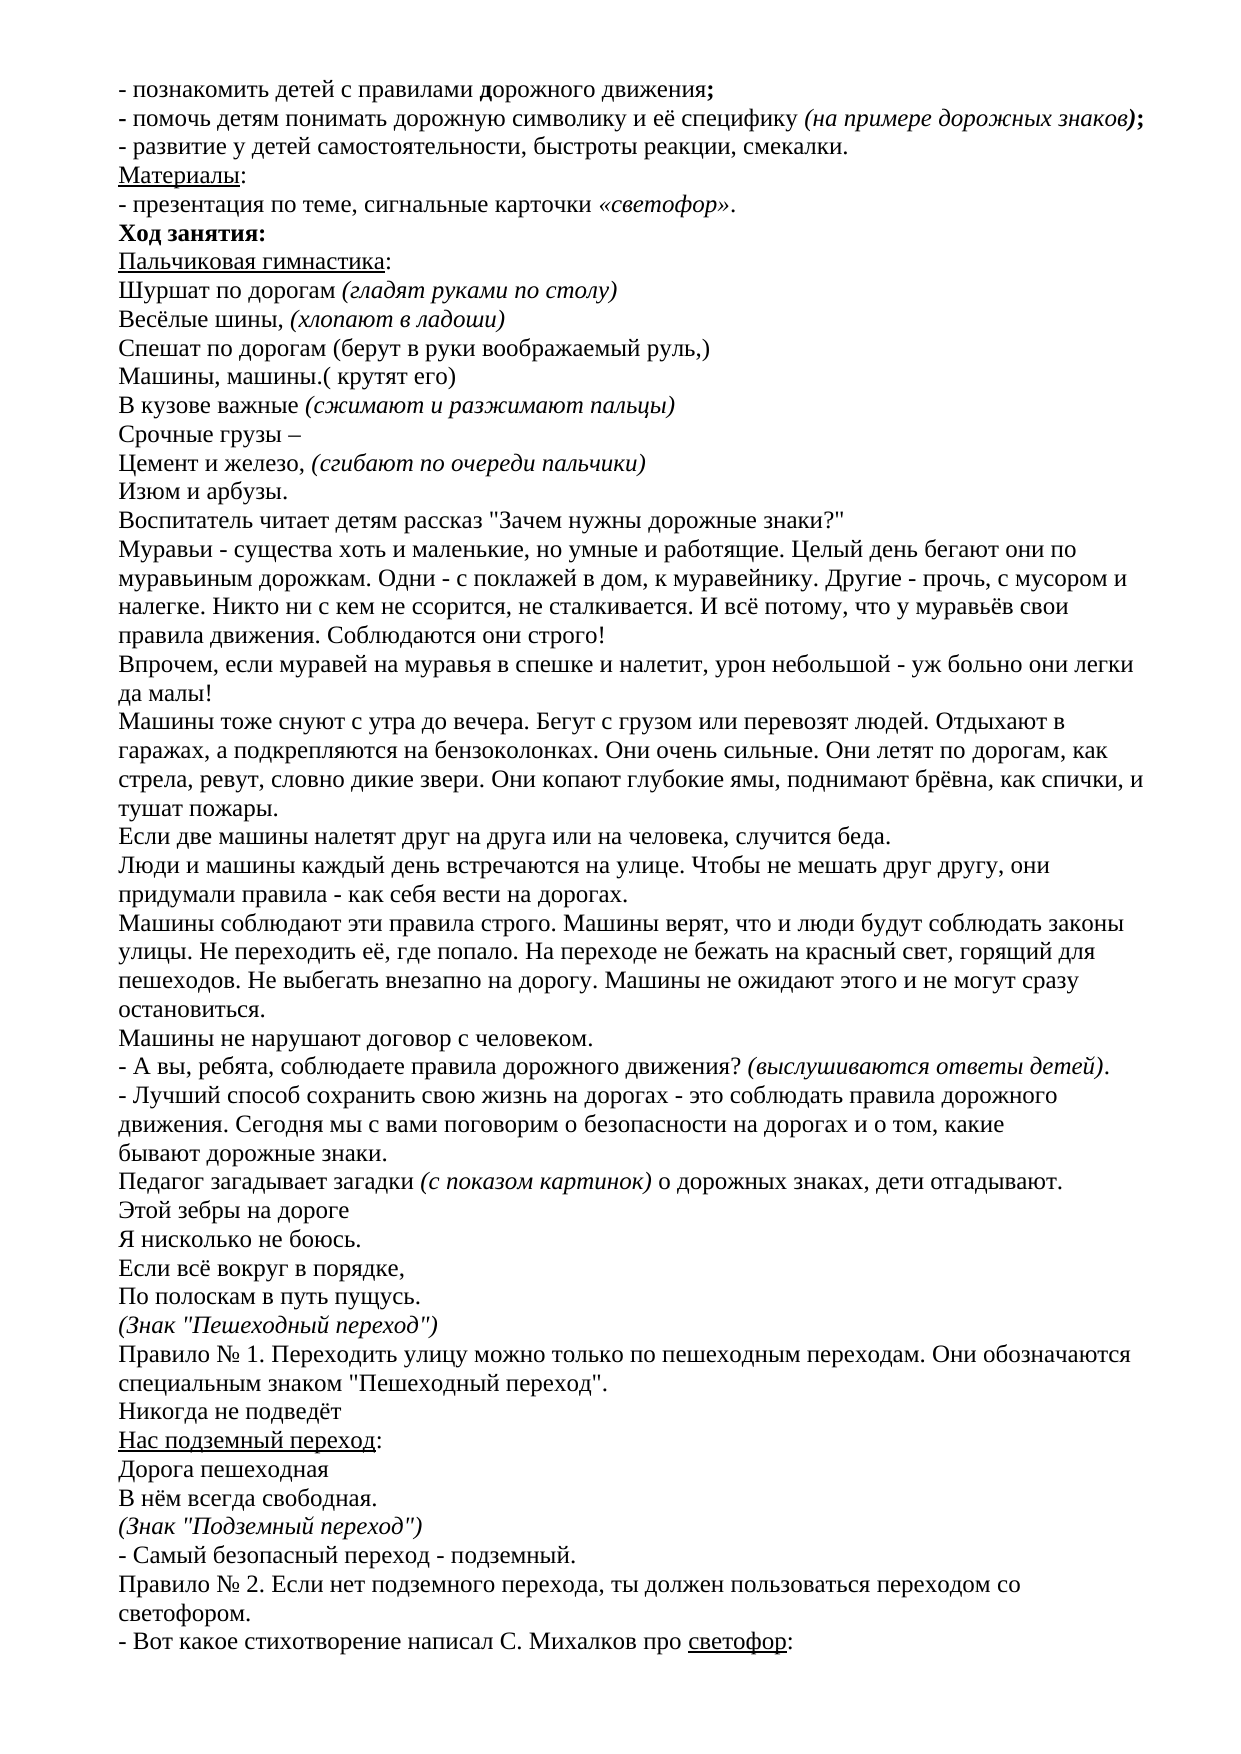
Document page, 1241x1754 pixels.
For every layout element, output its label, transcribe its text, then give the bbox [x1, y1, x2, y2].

text - А вы, ребята, соблюдаете правила дорожного движения? (выслушиваются ответы детей). [118, 1051, 1152, 1080]
subtitle Ход занятия: [118, 218, 1152, 246]
text Спешат по дорогам (берут в руки воображаемый руль,) [118, 333, 1152, 361]
text В нём всегда свободная. [118, 1483, 1152, 1511]
text Воспитатель читает детям рассказ "Зачем нужны дорожные знаки?" [118, 505, 1152, 534]
text Нас подземный переход: [118, 1425, 1152, 1454]
text Правило № 1. Переходить улицу можно только по пешеходным переходам. Они обозначаются специальным знаком "Пешеходный переход". [118, 1339, 1152, 1396]
text Материалы: [118, 160, 1152, 189]
text Шуршат по дорогам (гладят руками по столу) [118, 275, 1152, 304]
text Педагог загадывает загадки (с показом картинок) о дорожных знаках, дети отгадывают. [118, 1166, 1152, 1195]
text Машины тоже снуют с утра до вечера. Бегут с грузом или перевозят людей. Отдыхают в гаражах, а подкрепляются на бензоколонках. Они очень сильные. Они летят по дорогам, как стрела, ревут, словно дикие звери. Они копают глубокие ямы, поднимают брёвна, как спички, и тушат пожары. [118, 706, 1152, 821]
text Машины не нарушают договор с человеком. [118, 1023, 1152, 1051]
text (Знак "Подземный переход") [118, 1511, 1152, 1540]
text Цемент и железо, (сгибают по очереди пальчики) [118, 448, 1152, 476]
text Я нисколько не боюсь. [118, 1224, 1152, 1253]
text Муравьи - существа хоть и маленькие, но умные и работящие. Целый день бегают они по муравьиным дорожкам. Одни - с поклажей в дом, к муравейнику. Другие - прочь, с мусором и налегке. Никто ни с кем не ссорится, не сталкивается. И всё потому, что у муравьёв свои правила движения. Соблюдаются они строго! [118, 534, 1152, 649]
text Машины, машины.( крутят его) [118, 361, 1152, 390]
text - Вот какое стихотворение написал С. Михалков про светофор: [118, 1626, 1152, 1655]
text - Лучший способ сохранить свою жизнь на дорогах - это соблюдать правила дорожного движения. Сегодня мы с вами поговорим о безопасности на дорогах и о том, какие бывают дорожные знаки. [118, 1080, 1152, 1166]
text - презентация по теме, сигнальные карточки «светофор». [118, 189, 1152, 218]
text По полоскам в путь пущусь. [118, 1281, 1152, 1310]
text - познакомить детей с правилами дорожного движения; [118, 74, 1152, 103]
text Впрочем, если муравей на муравья в спешке и налетит, урон небольшой - уж больно они легки да малы! [118, 649, 1152, 706]
text Пальчиковая гимнастика: [118, 246, 1152, 275]
text Если всё вокруг в порядке, [118, 1253, 1152, 1281]
text - Самый безопасный переход - подземный. [118, 1540, 1152, 1569]
text Изюм и арбузы. [118, 476, 1152, 505]
text Правило № 2. Если нет подземного перехода, ты должен пользоваться переходом со светофором. [118, 1569, 1152, 1626]
text Никогда не подведёт [118, 1396, 1152, 1425]
text Весёлые шины, (хлопают в ладоши) [118, 304, 1152, 333]
text - помочь детям понимать дорожную символику и её специфику (на примере дорожных знаков); [118, 103, 1152, 131]
text Дорога пешеходная [118, 1454, 1152, 1483]
text Этой зебры на дороге [118, 1195, 1152, 1224]
text В кузове важные (сжимают и разжимают пальцы) [118, 390, 1152, 419]
text Срочные грузы – [118, 419, 1152, 448]
text Машины соблюдают эти правила строго. Машины верят, что и люди будут соблюдать законы улицы. Не переходить её, где попало. На переходе не бежать на красный свет, горящий для пешеходов. Не выбегать внезапно на дорогу. Машины не ожидают этого и не могут сразу остановиться. [118, 908, 1152, 1023]
text (Знак "Пешеходный переход") [118, 1310, 1152, 1339]
text - развитие у детей самостоятельности, быстроты реакции, смекалки. [118, 131, 1152, 160]
text Если две машины налетят друг на друга или на человека, случится беда. [118, 821, 1152, 850]
text Люди и машины каждый день встречаются на улице. Чтобы не мешать друг другу, они придумали правила - как себя вести на дорогах. [118, 850, 1152, 908]
